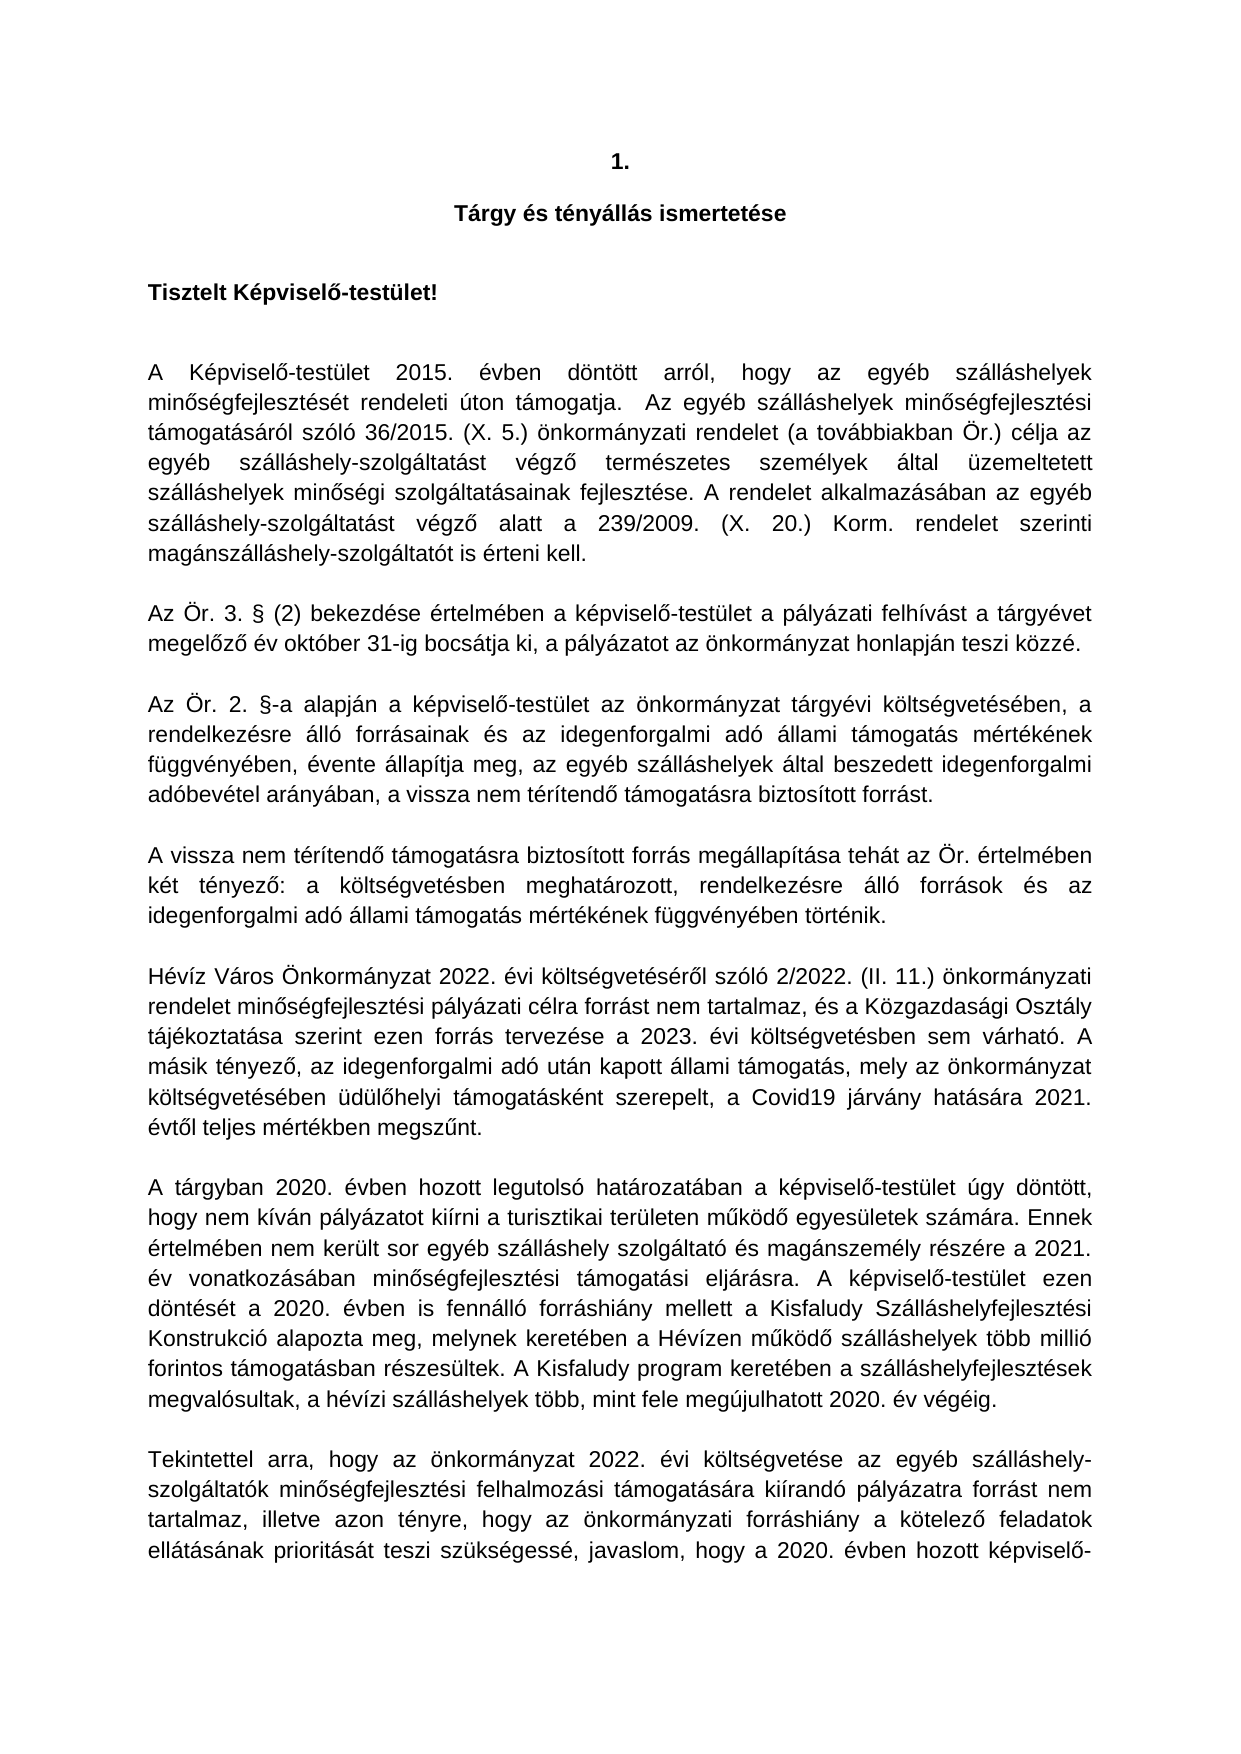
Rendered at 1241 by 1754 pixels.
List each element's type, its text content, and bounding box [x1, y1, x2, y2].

text Az Ör. 3. § (2) bekezdése értelmében a képviselő-testület a pályázati felhívást a tárgyévet megelőző év október 31-ig bocsátja ki, a pályázatot az önkormányzat honlapján teszi közzé. [148, 600, 1093, 657]
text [148, 1446, 1093, 1563]
text A vissza nem térítendő támogatásra biztosított forrás megállapítása tehát az Ör. értelmében két tényező: a költségvetésben meghatározott, rendelkezésre álló források és az idegenforgalmi adó állami támogatás mértékének függvényében történik. [148, 842, 1093, 928]
text Tárgy és tényállás ismertetése [148, 200, 1093, 227]
text Az Ör. 2. §-a alapján a képviselő-testület az önkormányzat tárgyévi költségvetésében, a rendelkezésre álló forrásainak és az idegenforgalmi adó állami támogatás mértékének függvényében, évente állapítja meg, az egyéb szálláshelyek által beszedett idegenforgalmi adóbevétel arányában, a vissza nem térítendő támogatásra biztosított forrást. [148, 691, 1093, 808]
text 1. [148, 148, 1093, 174]
text A Képviselő-testület 2015. évben döntött arról, hogy az egyéb szálláshelyek minőségfejlesztését rendeleti úton támogatja. Az egyéb szálláshelyek minőségfejlesztési támogatásáról szóló 36/2015. (X. 5.) önkormányzati rendelet (a továbbiakban Ör.) célja az egyéb szálláshely-szolgáltatást végző természetes személyek által üzemeltetett szálláshelyek minőségi szolgáltatásainak fejlesztése. A rendelet alkalmazásában az egyéb szálláshely-szolgáltatást végző alatt a 239/2009. (X. 20.) Korm. rendelet szerinti magánszálláshely-szolgáltatót is érteni kell. [148, 358, 1093, 566]
text Hévíz Város Önkormányzat 2022. évi költségvetéséről szóló 2/2022. (II. 11.) önkormányzati rendelet minőségfejlesztési pályázati célra forrást nem tartalmaz, és a Közgazdasági Osztály tájékoztatása szerint ezen forrás tervezése a 2023. évi költségvetésben sem várható. A másik tényező, az idegenforgalmi adó után kapott állami támogatás, mely az önkormányzat költségvetésében üdülőhelyi támogatásként szerepelt, a Covid19 járvány hatására 2021. évtől teljes mértékben megszűnt. [148, 963, 1093, 1140]
text A tárgyban 2020. évben hozott legutolsó határozatában a képviselő-testület úgy döntött, hogy nem kíván pályázatot kiírni a turisztikai területen működő egyesületek számára. Ennek értelmében nem került sor egyéb szálláshely szolgáltató és magánszemély részére a 2021. év vonatkozásában minőségfejlesztési támogatási eljárásra. A képviselő-testület ezen döntését a 2020. évben is fennálló forráshiány mellett a Kisfaludy Szálláshelyfejlesztési Konstrukció alapozta meg, melynek keretében a Hévízen működő szálláshelyek több millió forintos támogatásban részesültek. A Kisfaludy program keretében a szálláshelyfejlesztések megvalósultak, a hévízi szálláshelyek több, mint fele megújulhatott 2020. év végéig. [148, 1174, 1093, 1412]
text Tisztelt Képviselő-testület! [148, 279, 1093, 306]
